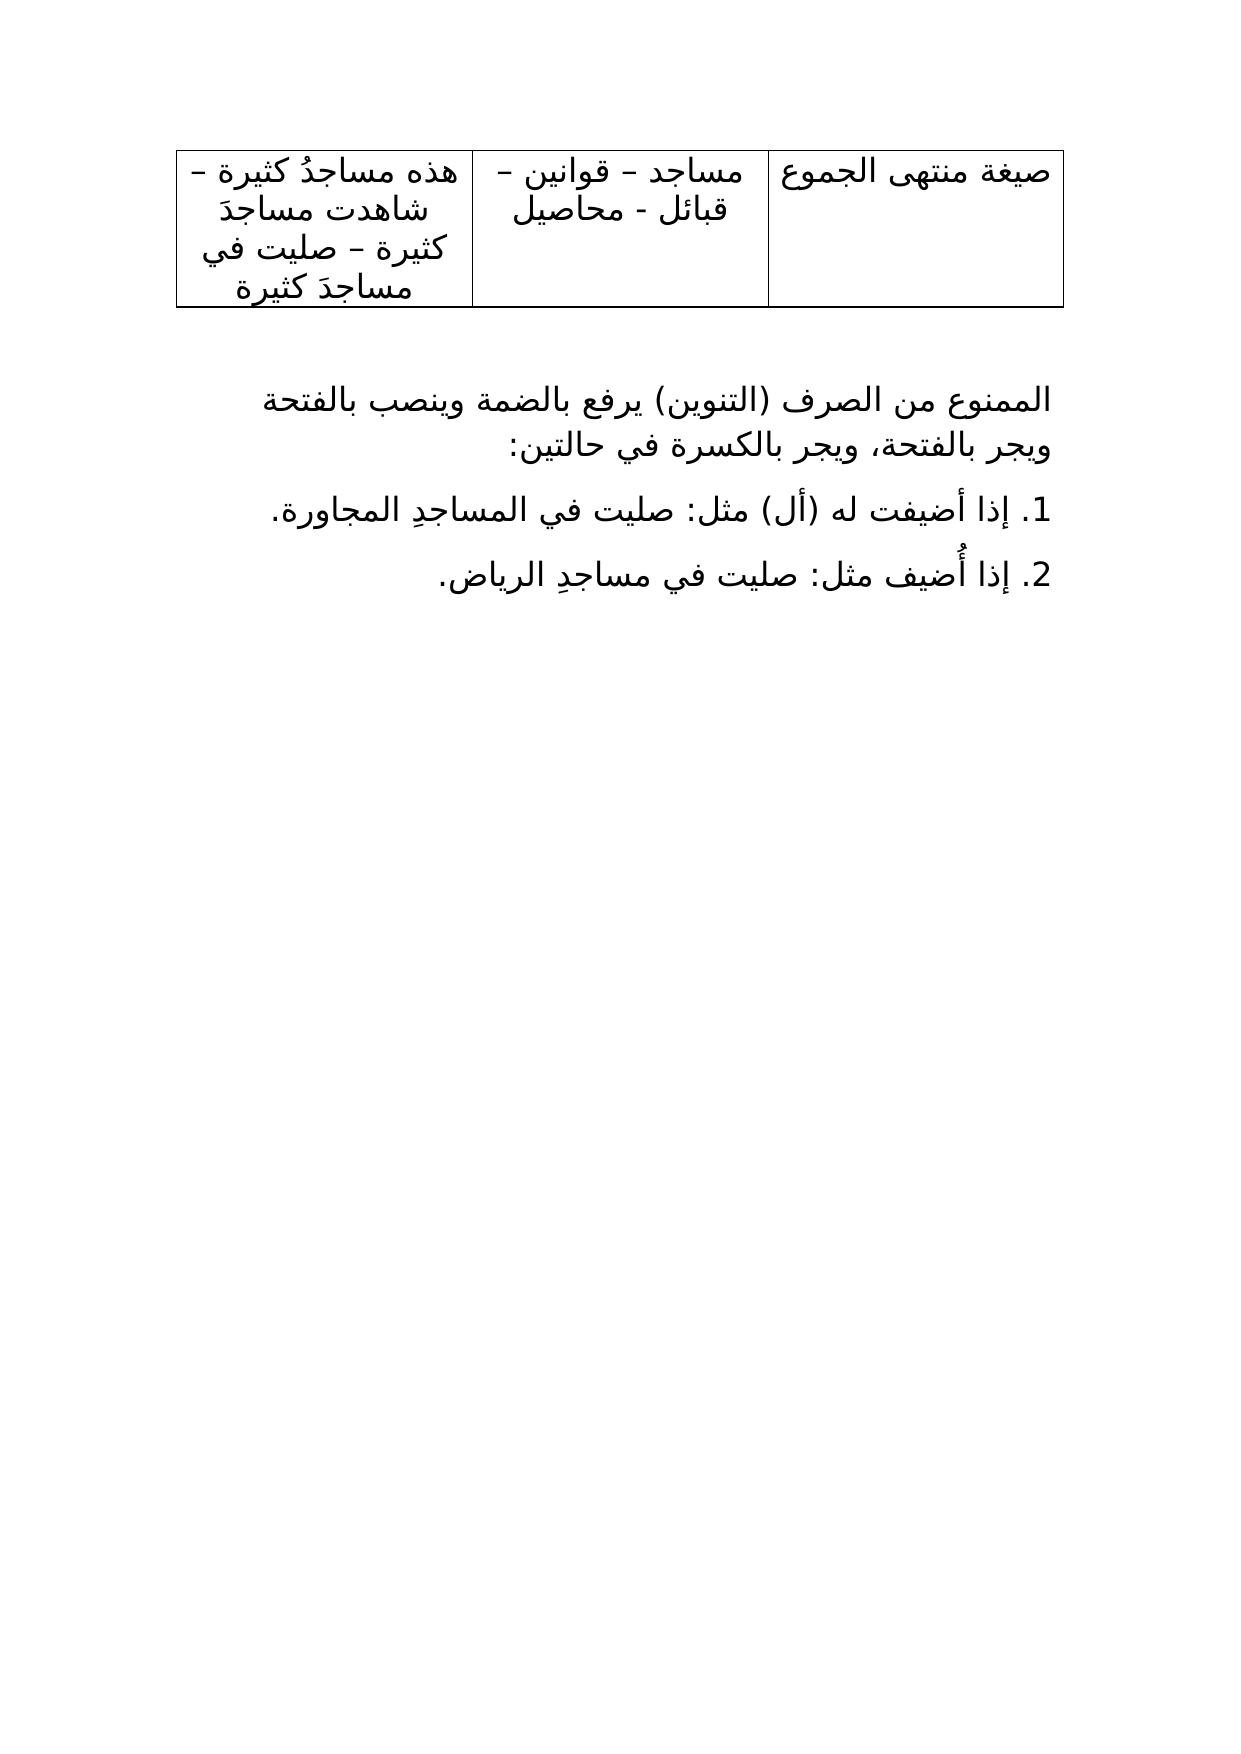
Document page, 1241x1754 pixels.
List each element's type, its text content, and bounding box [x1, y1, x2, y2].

text 2. إذا أُضيف مثل: صليت في مساجدِ الرياض. [187, 556, 1053, 595]
table_cell مساجد – قوانين – قبائل - محاصيل [473, 151, 768, 306]
text 1. إذا أضيفت له (أل) مثل: صليت في المساجدِ المجاورة. [187, 491, 1053, 529]
text الممنوع من الصرف (التنوين) يرفع بالضمة وينصب بالفتحة ويجر بالفتحة، ويجر بالكسرة في حالتين: [187, 381, 1053, 464]
table_cell هذه مساجدُ كثيرة – شاهدت مساجدَ كثيرة – صليت في مساجدَ كثيرة [177, 151, 472, 306]
table_cell صيغة منتهى الجموع [769, 151, 1063, 306]
